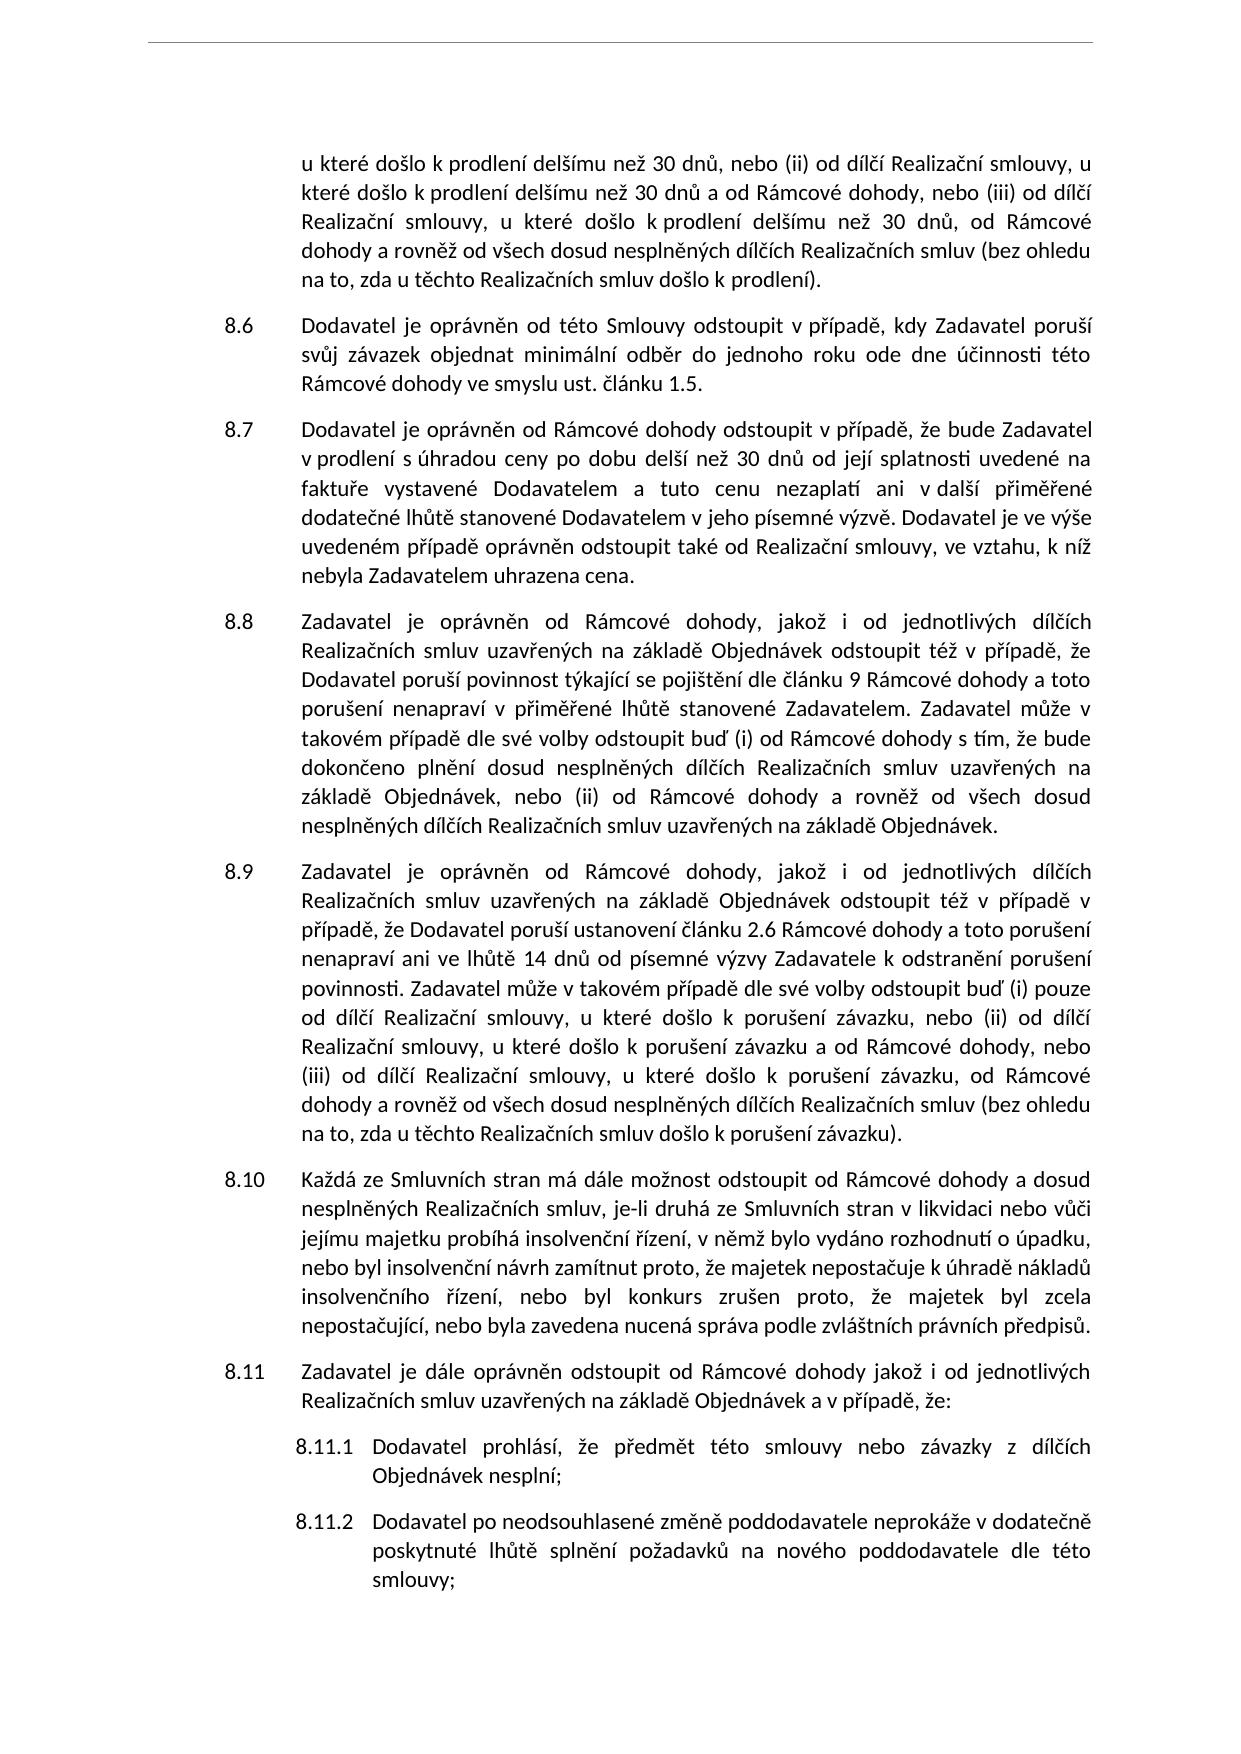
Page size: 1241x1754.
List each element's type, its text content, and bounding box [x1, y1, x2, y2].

text Dodavatel je oprávněn od Rámcové dohody odstoupit v případě, že bude Zadavatel v prodlení s úhradou ceny po dobu delší než 30 dnů od její splatnosti uvedené na faktuře vystavené Dodavatelem a tuto cenu nezaplatí ani v další přiměřené dodatečné lhůtě stanovené Dodavatelem v jeho písemné výzvě. Dodavatel je ve výše uvedeném případě oprávněn odstoupit také od Realizační smlouvy, ve vztahu, k níž nebyla Zadavatelem uhrazena cena. [224, 414, 1093, 589]
text Zadavatel je oprávněn od Rámcové dohody, jakož i od jednotlivých dílčích Realizačních smluv uzavřených na základě Objednávek odstoupit též v případě v případě, že Dodavatel poruší ustanovení článku 2.6 Rámcové dohody a toto porušení nenapraví ani ve lhůtě 14 dnů od písemné výzvy Zadavatele k odstranění porušení povinnosti. Zadavatel může v takovém případě dle své volby odstoupit buď (i) pouze od dílčí Realizační smlouvy, u které došlo k porušení závazku, nebo (ii) od dílčí Realizační smlouvy, u které došlo k porušení závazku a od Rámcové dohody, nebo (iii) od dílčí Realizační smlouvy, u které došlo k porušení závazku, od Rámcové dohody a rovněž od všech dosud nesplněných dílčích Realizačních smluv (bez ohledu na to, zda u těchto Realizačních smluv došlo k porušení závazku). [224, 856, 1093, 1148]
text Dodavatel je oprávněn od této Smlouvy odstoupit v případě, kdy Zadavatel poruší svůj závazek objednat minimální odběr do jednoho roku ode dne účinnosti této Rámcové dohody ve smyslu ust. článku 1.5. [224, 310, 1093, 398]
list Dodavatel prohlásí, že předmět této smlouvy nebo závazky z dílčích Objednávek nesplní; [295, 1431, 1093, 1489]
text Zadavatel je oprávněn od Rámcové dohody, jakož i od jednotlivých dílčích Realizačních smluv uzavřených na základě Objednávek odstoupit též v případě, že Dodavatel poruší povinnost týkající se pojištění dle článku 9 Rámcové dohody a toto porušení nenapraví v přiměřené lhůtě stanovené Zadavatelem. Zadavatel může v takovém případě dle své volby odstoupit buď (i) od Rámcové dohody s tím, že bude dokončeno plnění dosud nesplněných dílčích Realizačních smluv uzavřených na základě Objednávek, nebo (ii) od Rámcové dohody a rovněž od všech dosud nesplněných dílčích Realizačních smluv uzavřených na základě Objednávek. [224, 606, 1093, 839]
text Každá ze Smluvních stran má dále možnost odstoupit od Rámcové dohody a dosud nesplněných Realizačních smluv, je-li druhá ze Smluvních stran v likvidaci nebo vůči jejímu majetku probíhá insolvenční řízení, v němž bylo vydáno rozhodnutí o úpadku, nebo byl insolvenční návrh zamítnut proto, že majetek nepostačuje k úhradě nákladů insolvenčního řízení, nebo byl konkurs zrušen proto, že majetek byl zcela nepostačující, nebo byla zavedena nucená správa podle zvláštních právních předpisů. [224, 1164, 1093, 1339]
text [224, 148, 1093, 293]
text Zadavatel je dále oprávněn odstoupit od Rámcové dohody jakož i od jednotlivých Realizačních smluv uzavřených na základě Objednávek a v případě, že: [224, 1356, 1093, 1414]
list Dodavatel po neodsouhlasené změně poddodavatele neprokáže v dodatečně poskytnuté lhůtě splnění požadavků na nového poddodavatele dle této smlouvy; [295, 1506, 1093, 1593]
